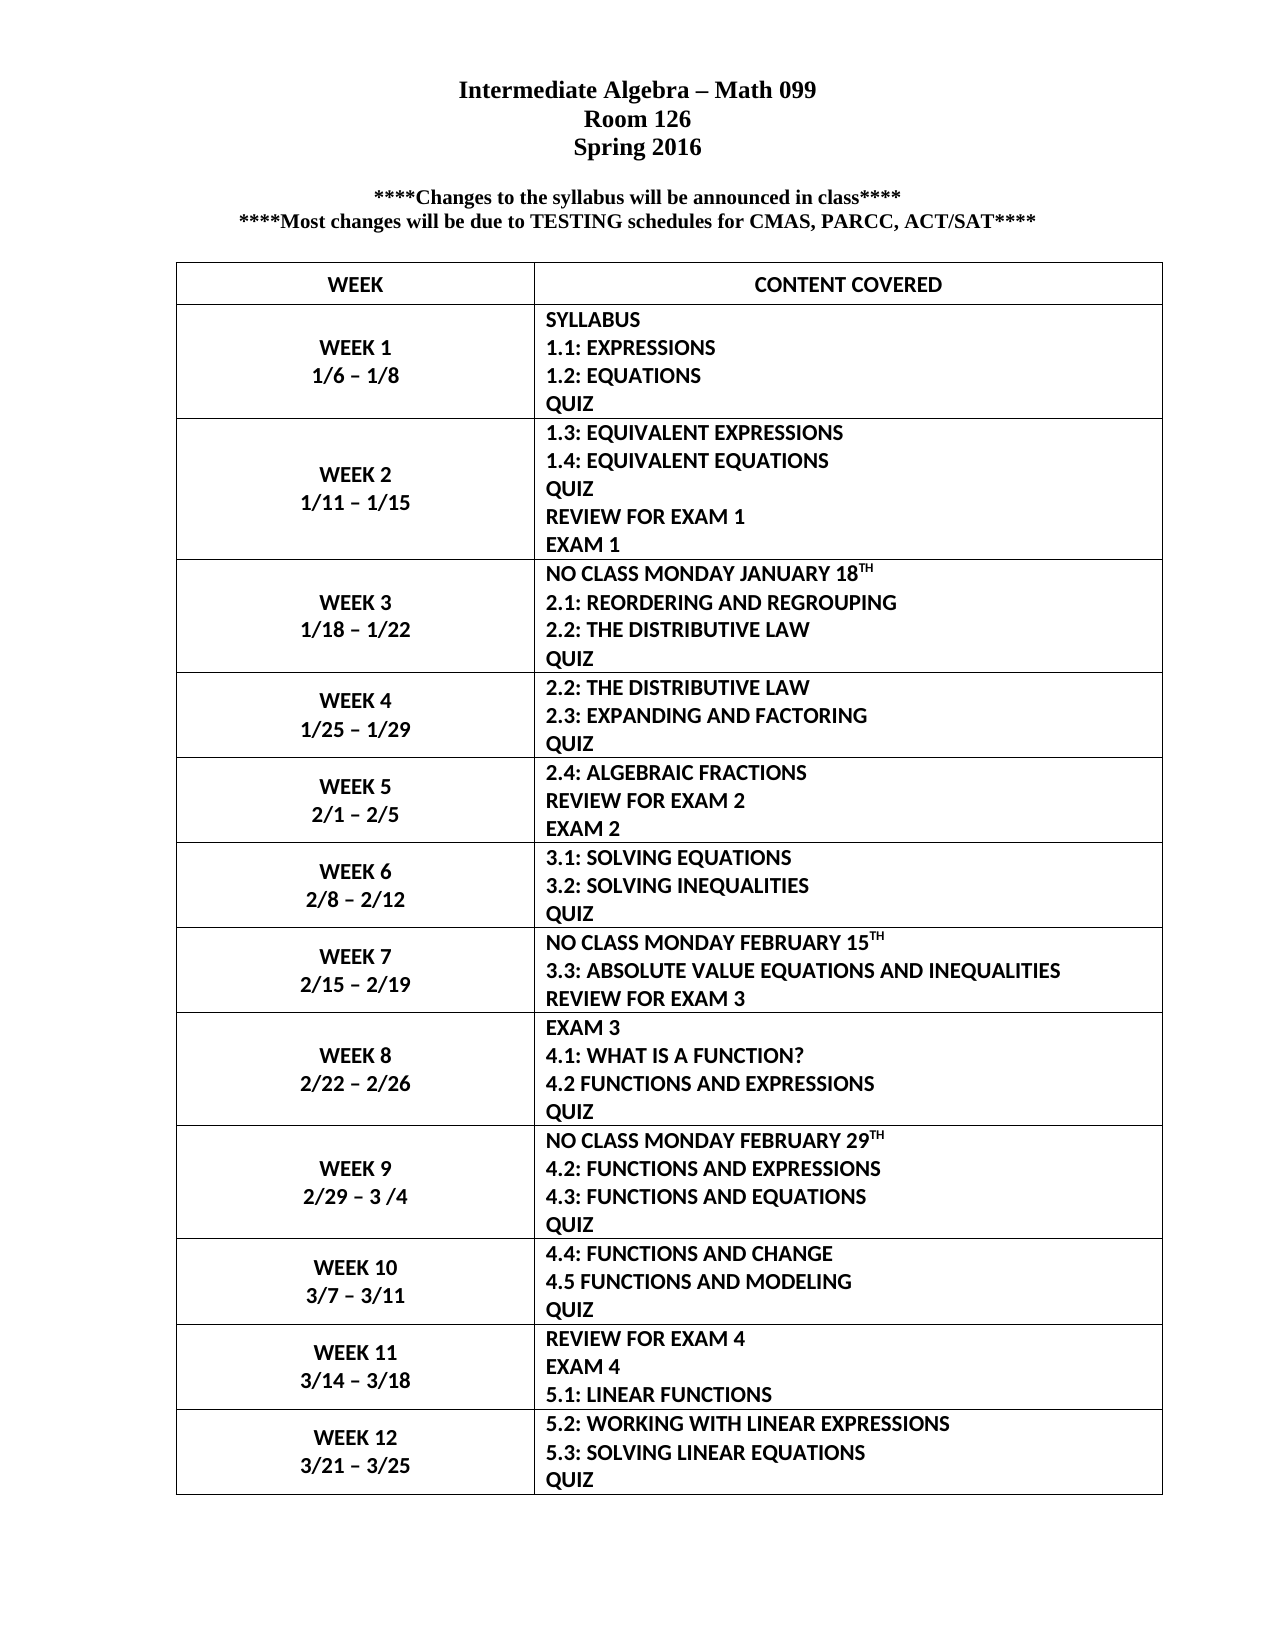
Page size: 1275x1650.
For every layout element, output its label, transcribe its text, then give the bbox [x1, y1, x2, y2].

table_cell WEEK 4 1/25 – 1/29 [177, 673, 534, 757]
table_cell WEEK 9 2/29 – 3 /4 [177, 1126, 534, 1238]
table_cell SYLLABUS 1.1: EXPRESSIONS 1.2: EQUATIONS QUIZ [535, 305, 1162, 417]
table_cell WEEK 1 1/6 – 1/8 [177, 305, 534, 417]
table_cell 2.2: THE DISTRIBUTIVE LAW 2.3: EXPANDING AND FACTORING QUIZ [535, 673, 1162, 757]
table_cell NO CLASS MONDAY JANUARY 18TH 2.1: REORDERING AND REGROUPING 2.2: THE DISTRIBUTIVE LAW QUIZ [535, 560, 1162, 672]
table_cell WEEK 6 2/8 – 2/12 [177, 843, 534, 927]
table_header WEEK [177, 263, 534, 304]
table_cell 5.2: WORKING WITH LINEAR EXPRESSIONS 5.3: SOLVING LINEAR EQUATIONS QUIZ [535, 1410, 1162, 1494]
table_cell WEEK 10 3/7 – 3/11 [177, 1239, 534, 1323]
table_header CONTENT COVERED [535, 263, 1162, 304]
table_cell WEEK 8 2/22 – 2/26 [177, 1013, 534, 1125]
table_cell WEEK 2 1/11 – 1/15 [177, 419, 534, 558]
table_cell 3.1: SOLVING EQUATIONS 3.2: SOLVING INEQUALITIES QUIZ [535, 843, 1162, 927]
table_cell WEEK 7 2/15 – 2/19 [177, 928, 534, 1012]
text ****Most changes will be due to TESTING schedules for CMAS, PARCC, ACT/SAT**** [187, 209, 1087, 262]
table_cell 2.4: ALGEBRAIC FRACTIONS REVIEW FOR EXAM 2 EXAM 2 [535, 758, 1162, 842]
text ****Changes to the syllabus will be announced in class**** [187, 185, 1087, 209]
table_cell NO CLASS MONDAY FEBRUARY 15TH 3.3: ABSOLUTE VALUE EQUATIONS AND INEQUALITIES REVIEW FOR EXAM 3 [535, 928, 1162, 1012]
table_cell NO CLASS MONDAY FEBRUARY 29TH 4.2: FUNCTIONS AND EXPRESSIONS 4.3: FUNCTIONS AND EQUATIONS QUIZ [535, 1126, 1162, 1238]
table_cell WEEK 3 1/18 – 1/22 [177, 560, 534, 672]
table_cell WEEK 12 3/21 – 3/25 [177, 1410, 534, 1494]
table_cell WEEK 5 2/1 – 2/5 [177, 758, 534, 842]
table_cell WEEK 11 3/14 – 3/18 [177, 1325, 534, 1408]
table_cell 1.3: EQUIVALENT EXPRESSIONS 1.4: EQUIVALENT EQUATIONS QUIZ REVIEW FOR EXAM 1 EXAM 1 [535, 419, 1162, 558]
table_cell EXAM 3 4.1: WHAT IS A FUNCTION? 4.2 FUNCTIONS AND EXPRESSIONS QUIZ [535, 1013, 1162, 1125]
table_cell REVIEW FOR EXAM 4 EXAM 4 5.1: LINEAR FUNCTIONS [535, 1325, 1162, 1408]
table_cell 4.4: FUNCTIONS AND CHANGE 4.5 FUNCTIONS AND MODELING QUIZ [535, 1239, 1162, 1323]
